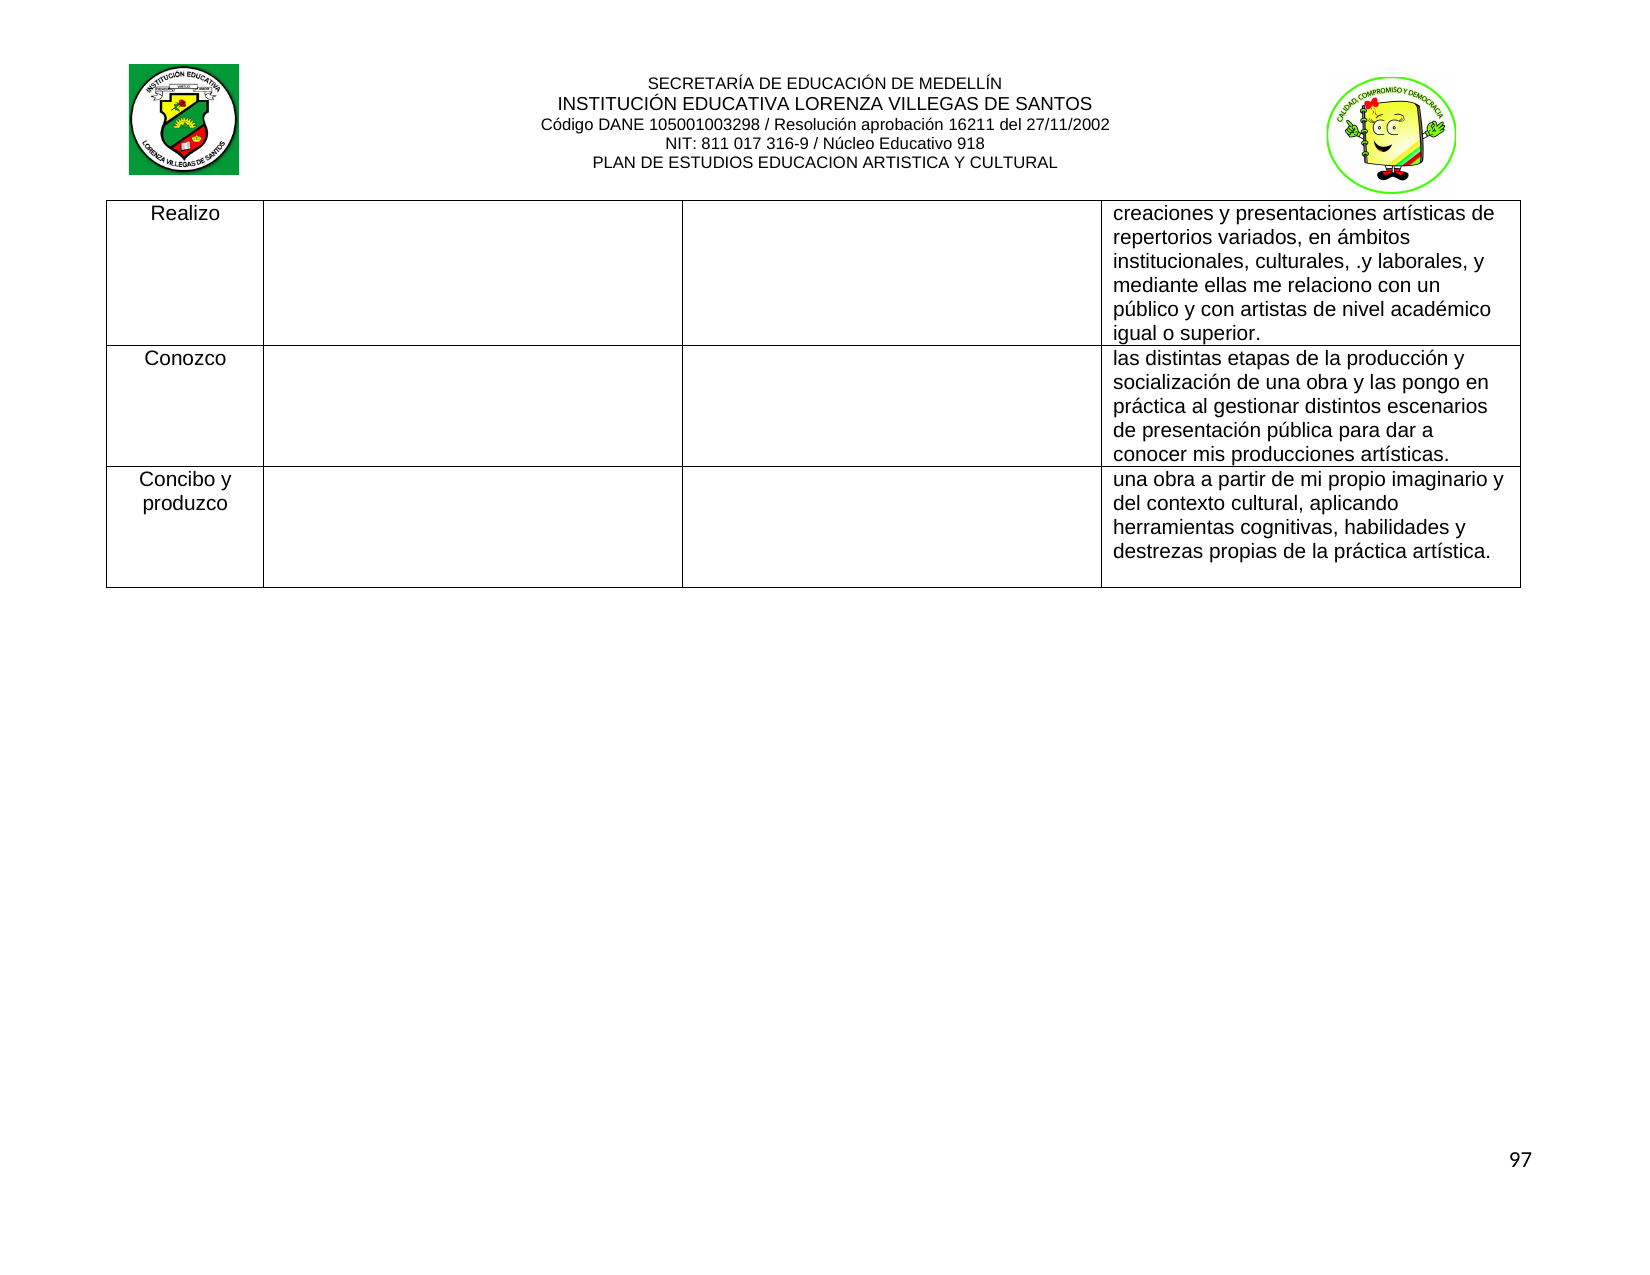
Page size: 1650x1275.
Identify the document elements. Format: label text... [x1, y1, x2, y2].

table_cell [264, 201, 682, 345]
table_cell Realizo [107, 201, 263, 345]
table_cell Conozco [107, 346, 263, 466]
table_cell creaciones y presentaciones artísticas de repertorios variados, en ámbitos institucionales, culturales, .y laborales, y mediante ellas me relaciono con un público y con artistas de nivel académico igual o superior. [1102, 201, 1520, 345]
table_cell [683, 346, 1101, 466]
table_cell [683, 201, 1101, 345]
picture [1326, 77, 1457, 194]
table_cell [264, 467, 682, 587]
picture [128, 64, 240, 175]
table_cell [264, 346, 682, 466]
table_cell una obra a partir de mi propio imaginario y del contexto cultural, aplicando herramientas cognitivas, habilidades y destrezas propias de la práctica artística. [1102, 467, 1520, 587]
table_cell Concibo y produzco [107, 467, 263, 587]
table_cell [683, 467, 1101, 587]
table_cell las distintas etapas de la producción y socialización de una obra y las pongo en práctica al gestionar distintos escenarios de presentación pública para dar a conocer mis producciones artísticas. [1102, 346, 1520, 466]
